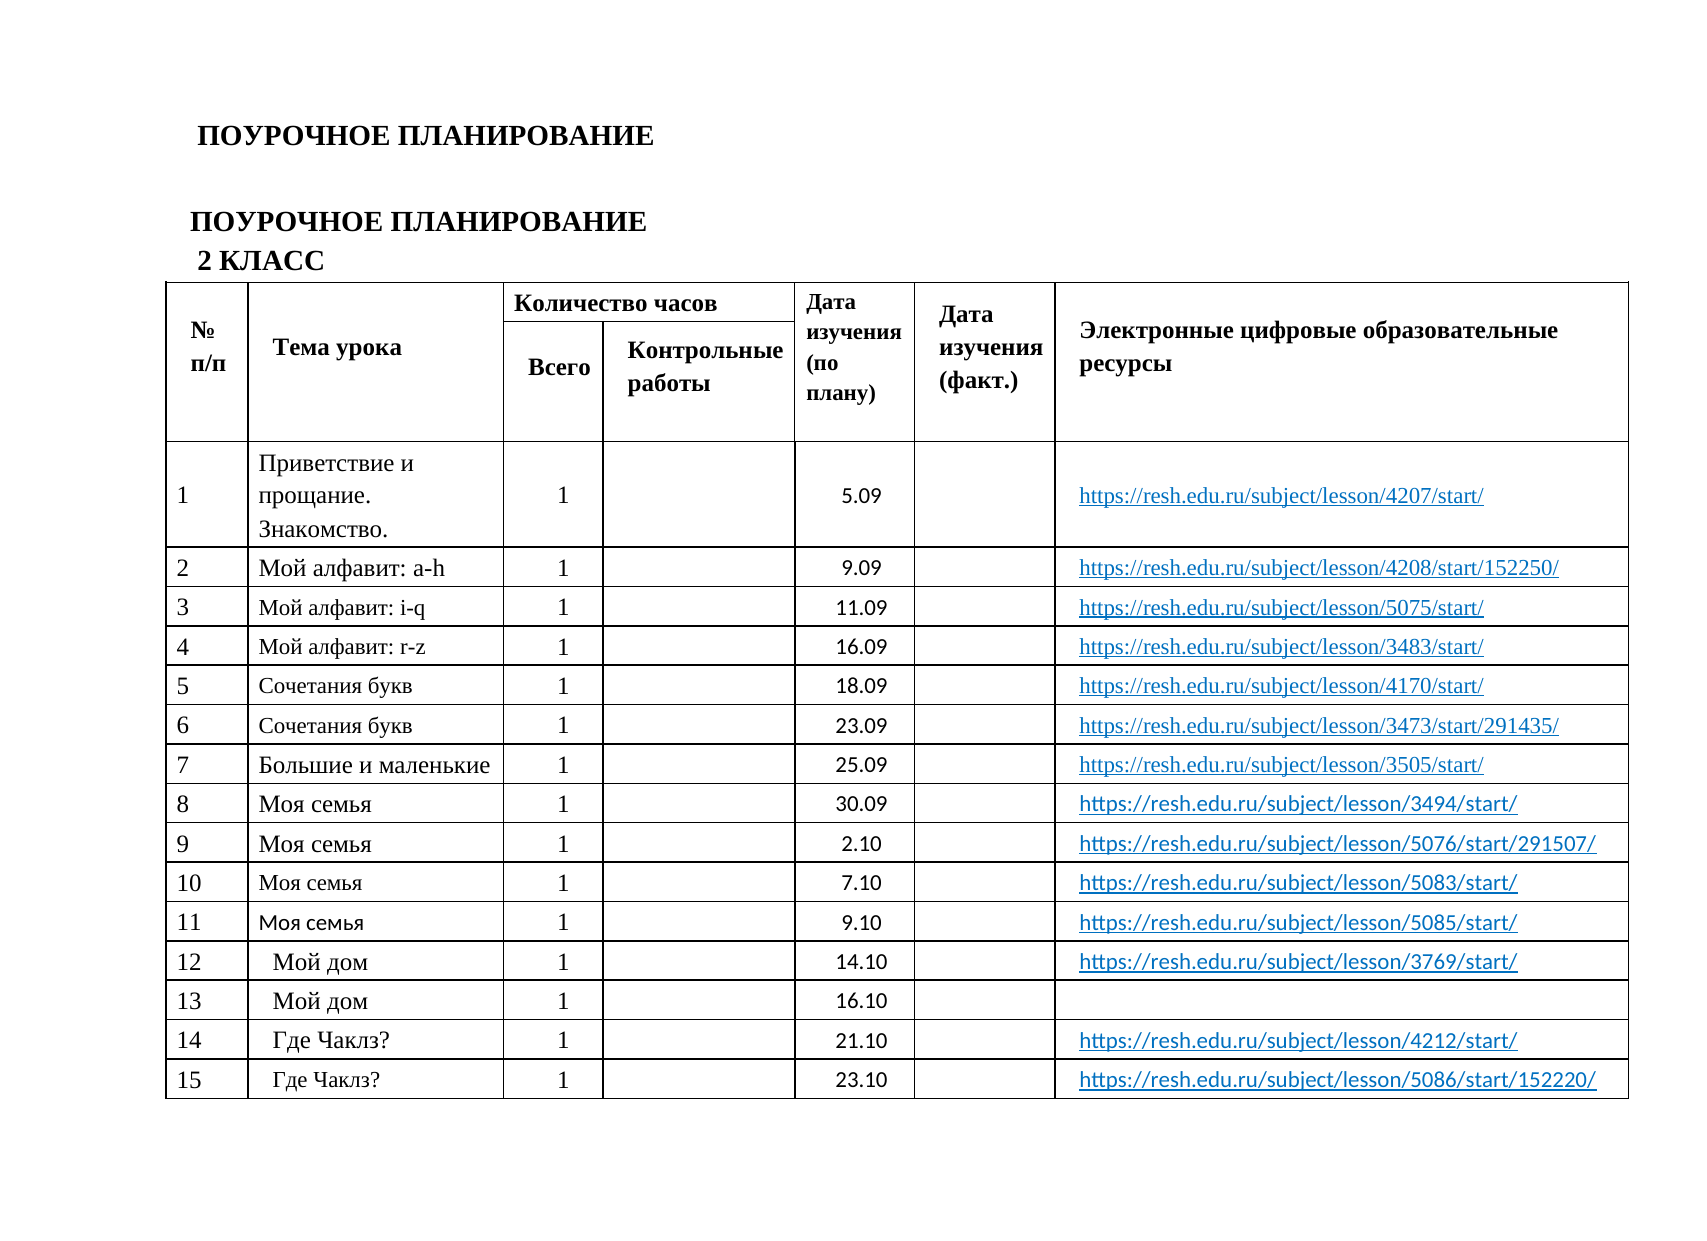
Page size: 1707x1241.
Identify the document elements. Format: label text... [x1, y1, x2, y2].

table_cell Сочетания букв [249, 666, 503, 704]
table_cell 1 [504, 705, 602, 743]
table_cell Приветствие и прощание. Знакомство. [249, 442, 503, 546]
table_cell 13 [167, 981, 247, 1019]
table_cell 1 [504, 587, 602, 625]
table_cell Где Чаклз? [249, 1020, 503, 1058]
table_cell 1 [504, 1020, 602, 1058]
table_cell [915, 627, 1054, 664]
table_header Количество часов [504, 283, 794, 321]
table_cell [915, 902, 1054, 940]
table_cell 1 [504, 981, 602, 1019]
table_cell 9.10 [796, 902, 914, 940]
table_cell https://resh.edu.ru/subject/lesson/4170/start/ [1056, 666, 1628, 704]
table_cell [604, 666, 794, 704]
table_cell 3 [167, 587, 247, 625]
table_cell [604, 902, 794, 940]
text ПОУРОЧНОЕ ПЛАНИРОВАНИЕ [190, 118, 1618, 152]
table_cell [604, 863, 794, 901]
table_cell 1 [504, 942, 602, 979]
table_cell [915, 745, 1054, 782]
table_cell 1 [504, 666, 602, 704]
table_cell [915, 784, 1054, 822]
table_cell [604, 823, 794, 861]
table_cell 7 [167, 745, 247, 782]
table_cell 9.09 [796, 548, 914, 586]
table_cell 1 [504, 823, 602, 861]
table_cell [604, 627, 794, 664]
table_cell 21.10 [796, 1020, 914, 1058]
table_cell [604, 1020, 794, 1058]
text ПОУРОЧНОЕ ПЛАНИРОВАНИЕ [190, 204, 1618, 238]
table_cell 23.09 [796, 705, 914, 743]
table_cell 10 [167, 863, 247, 901]
table_header Дата изучения (факт.) [915, 283, 1054, 441]
table_cell 30.09 [796, 784, 914, 822]
table_cell https://resh.edu.ru/subject/lesson/3769/start/ [1056, 942, 1628, 979]
table_cell 1 [504, 902, 602, 940]
text 2 КЛАСС [190, 243, 1618, 276]
table_cell [604, 745, 794, 782]
table_cell 18.09 [796, 666, 914, 704]
table_cell 25.09 [796, 745, 914, 782]
table_cell [915, 942, 1054, 979]
table_cell Всего [504, 322, 602, 441]
table_header № п/п [167, 283, 247, 441]
table_cell 9 [167, 823, 247, 861]
table_cell Мой дом [249, 981, 503, 1019]
table_cell https://resh.edu.ru/subject/lesson/4207/start/ [1056, 442, 1628, 546]
table_cell 1 [504, 548, 602, 586]
table_cell 1 [504, 784, 602, 822]
table_cell 8 [167, 784, 247, 822]
table_cell [1056, 981, 1628, 1019]
table_cell 16.10 [796, 981, 914, 1019]
table_cell 1 [167, 442, 247, 546]
table_cell 2 [167, 548, 247, 586]
table_cell https://resh.edu.ru/subject/lesson/3473/start/291435/ [1056, 705, 1628, 743]
table_cell 12 [167, 942, 247, 979]
table_cell Большие и маленькие [249, 745, 503, 782]
table_cell https://resh.edu.ru/subject/lesson/4212/start/ [1056, 1020, 1628, 1058]
table_cell 4 [167, 627, 247, 664]
table_cell [915, 587, 1054, 625]
table_cell 1 [504, 1060, 602, 1097]
table_cell Моя семья [249, 784, 503, 822]
table_cell [915, 1060, 1054, 1097]
table_cell 5.09 [796, 442, 914, 546]
table_cell 14 [167, 1020, 247, 1058]
table_cell 1 [504, 442, 602, 546]
table_cell [604, 981, 794, 1019]
table_cell Моя семья [249, 863, 503, 901]
table_cell Контрольные работы [604, 322, 794, 441]
table_cell 11 [167, 902, 247, 940]
table_cell Мой дом [249, 942, 503, 979]
table_cell Сочетания букв [249, 705, 503, 743]
table_cell https://resh.edu.ru/subject/lesson/5075/start/ [1056, 587, 1628, 625]
table_cell 14.10 [796, 942, 914, 979]
table_cell https://resh.edu.ru/subject/lesson/4208/start/152250/ [1056, 548, 1628, 586]
table_cell 11.09 [796, 587, 914, 625]
table_cell Моя семья [249, 902, 503, 940]
table_cell 1 [504, 627, 602, 664]
table_cell [915, 1020, 1054, 1058]
table_cell 6 [167, 705, 247, 743]
table_header Дата изучения (по плану) [795, 283, 914, 441]
table_cell [915, 981, 1054, 1019]
table_cell [604, 548, 794, 586]
table_cell https://resh.edu.ru/subject/lesson/5076/start/291507/ [1056, 823, 1628, 861]
table_cell [915, 666, 1054, 704]
table_cell https://resh.edu.ru/subject/lesson/5083/start/ [1056, 863, 1628, 901]
table_cell [604, 442, 794, 546]
table_cell 16.09 [796, 627, 914, 664]
table_cell 5 [167, 666, 247, 704]
table_cell Моя семья [249, 823, 503, 861]
table_cell Где Чаклз? [249, 1060, 503, 1097]
table_cell https://resh.edu.ru/subject/lesson/3494/start/ [1056, 784, 1628, 822]
table_cell [915, 823, 1054, 861]
table_cell [604, 942, 794, 979]
table_cell [915, 442, 1054, 546]
table_cell [915, 863, 1054, 901]
table_cell Мой алфавит: i-q [249, 587, 503, 625]
table_cell https://resh.edu.ru/subject/lesson/3483/start/ [1056, 627, 1628, 664]
table_cell 15 [167, 1060, 247, 1097]
table_cell 7.10 [796, 863, 914, 901]
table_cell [1056, 1060, 1628, 1097]
table_cell 1 [504, 745, 602, 782]
table_cell [604, 587, 794, 625]
table_cell [915, 705, 1054, 743]
table_cell 23.10 [796, 1060, 914, 1097]
table_cell Мой алфавит: a-h [249, 548, 503, 586]
table_cell https://resh.edu.ru/subject/lesson/5085/start/ [1056, 902, 1628, 940]
table_cell [915, 548, 1054, 586]
table_cell [604, 1060, 794, 1097]
table_cell [604, 705, 794, 743]
table_cell Мой алфавит: r-z [249, 627, 503, 664]
table_cell 2.10 [796, 823, 914, 861]
table_cell 1 [504, 863, 602, 901]
table_header Электронные цифровые образовательные ресурсы [1056, 283, 1628, 441]
table_cell [604, 784, 794, 822]
table_cell https://resh.edu.ru/subject/lesson/3505/start/ [1056, 745, 1628, 782]
table_header Тема урока [249, 283, 503, 441]
